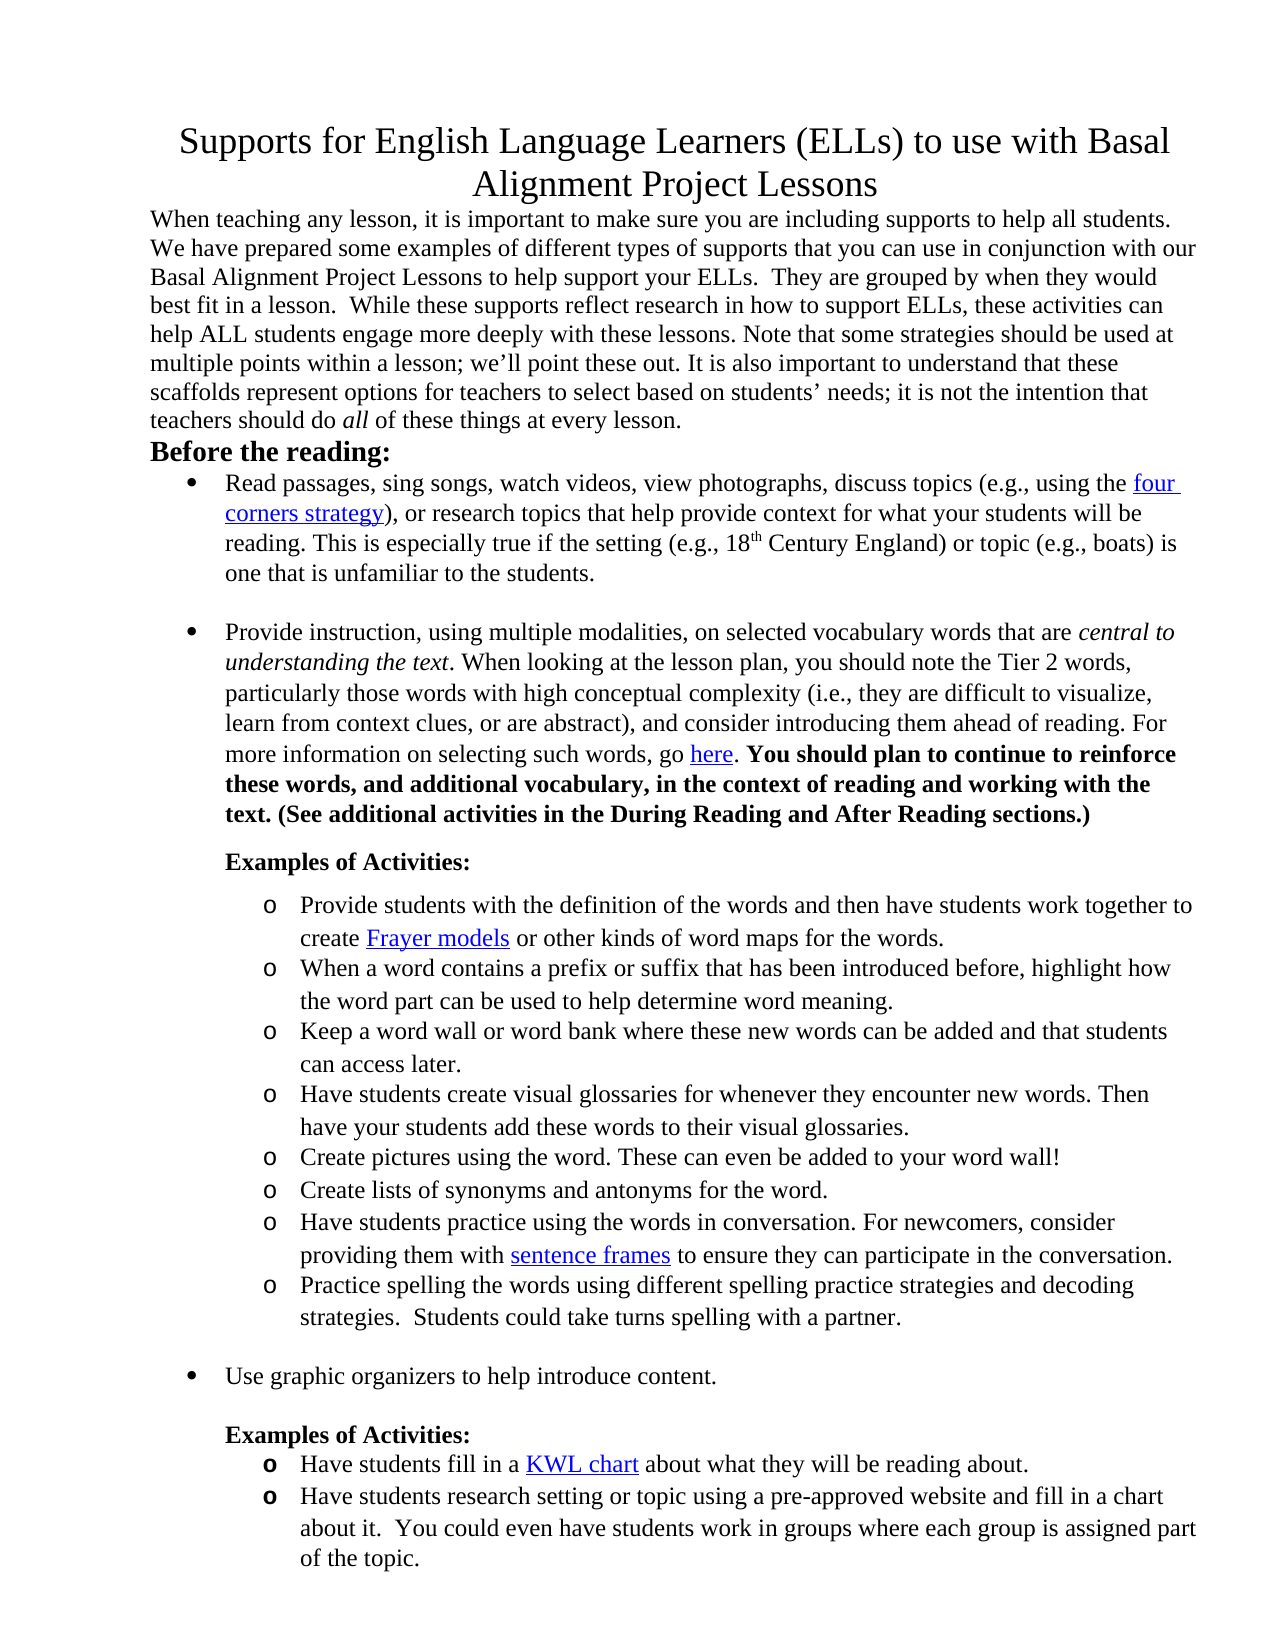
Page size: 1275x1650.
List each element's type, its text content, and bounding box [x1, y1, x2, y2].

list Have students research setting or topic using a pre-approved website and fill in a chart about it. You could even have students work in groups where each group is assigned part of the topic. [262, 1481, 1200, 1572]
list Read passages, sing songs, watch videos, view photographs, discuss topics (e.g., using the four corners strategy), or research topics that help provide context for what your students will be reading. This is especially true if the setting (e.g., 18th Century England) or topic (e.g., boats) is one that is unfamiliar to the students. [187, 468, 1200, 587]
list Provide instruction, using multiple modalities, on selected vocabulary words that are central to understanding the text. When looking at the lesson plan, you should note the Tier 2 words, particularly those words with high conceptual complexity (i.e., they are difficult to visualize, learn from context clues, or are abstract), and consider introducing them ahead of reading. For more information on selecting such words, go here. You should plan to continue to reinforce these words, and additional vocabulary, in the context of reading and working with the text. (See additional activities in the During Reading and After Reading sections.) [187, 617, 1200, 828]
text Examples of Activities: [150, 847, 1200, 875]
text When teaching any lesson, it is important to make sure you are including supports to help all students. We have prepared some examples of different types of supports that you can use in conjunction with our Basal Alignment Project Lessons to help support your ELLs. They are grouped by when they would best fit in a lesson. While these supports reflect research in how to support ELLs, these activities can help ALL students engage more deeply with these lessons. Note that some strategies should be used at multiple points within a lesson; we’ll point these out. It is also important to understand that these scaffolds represent options for teachers to select based on students’ needs; it is not the intention that teachers should do all of these things at every lesson. [150, 204, 1200, 434]
list Have students practice using the words in conversation. For newcomers, consider providing them with sentence frames to ensure they can participate in the conversation. [262, 1207, 1200, 1269]
list Create pictures using the word. These can even be added to your word wall! [262, 1142, 1200, 1173]
list Practice spelling the words using different spelling practice strategies and decoding strategies. Students could take turns spelling with a partner. [262, 1270, 1200, 1331]
list When a word contains a prefix or suffix that has been introduced before, highlight how the word part can be used to help determine word meaning. [262, 953, 1200, 1015]
text Supports for English Language Learners (ELLs) to use with Basal Alignment Project Lessons [150, 118, 1200, 204]
text Before the reading: [150, 434, 1200, 468]
list Have students fill in a KWL chart about what they will be reading about. [262, 1449, 1200, 1480]
list Use graphic organizers to help introduce content. [187, 1361, 1200, 1390]
list Provide students with the definition of the words and then have students work together to create Frayer models or other kinds of word maps for the words. [262, 890, 1200, 951]
list Keep a word wall or word bank where these new words can be added and that students can access later. [262, 1016, 1200, 1078]
list Have students create visual glossaries for whenever they encounter new words. Then have your students add these words to their visual glossaries. [262, 1079, 1200, 1141]
list Examples of Activities: [225, 1420, 1200, 1449]
list Create lists of synonyms and antonyms for the word. [262, 1175, 1200, 1206]
